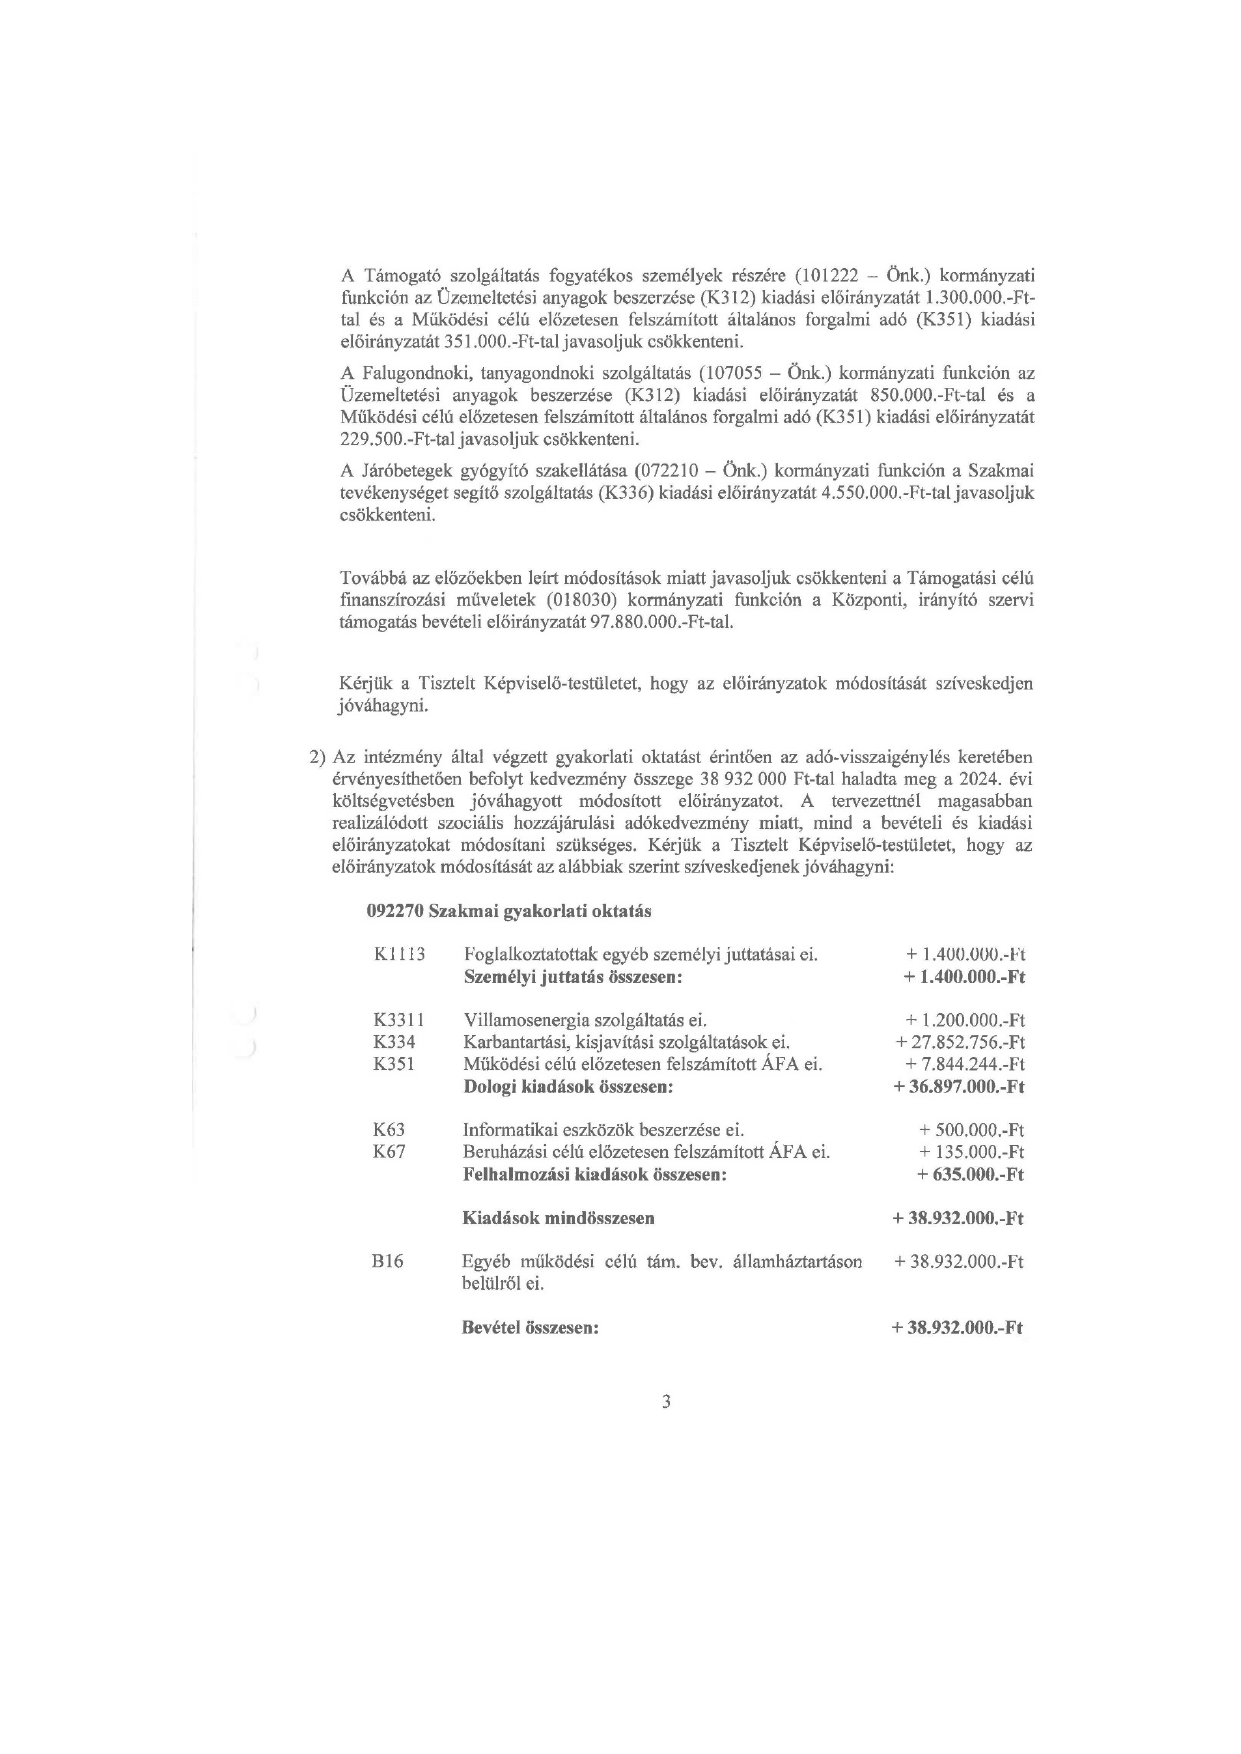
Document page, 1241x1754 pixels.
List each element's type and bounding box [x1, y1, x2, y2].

picture [192, 147, 1138, 1484]
